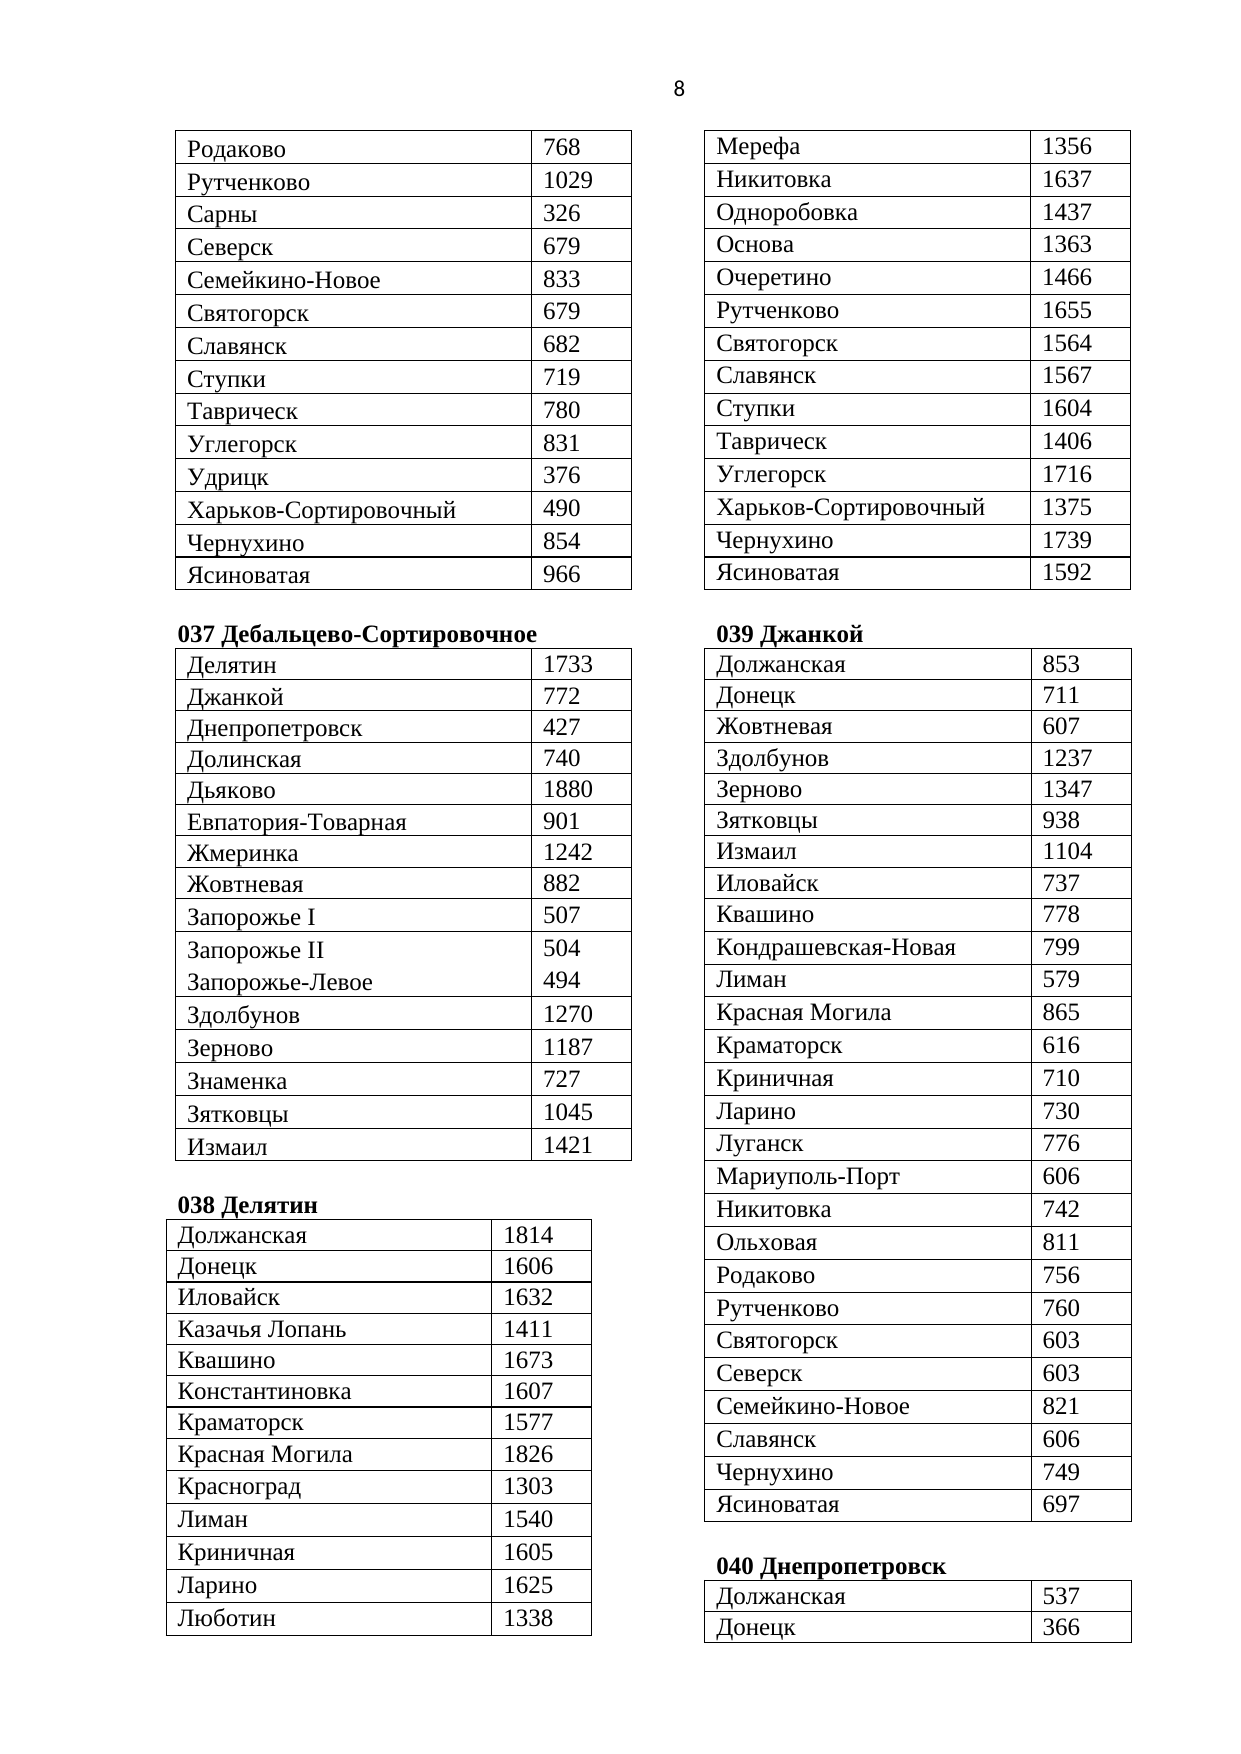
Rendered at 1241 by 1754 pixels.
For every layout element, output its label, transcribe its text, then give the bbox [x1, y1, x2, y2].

table_cell 1029 [532, 164, 631, 196]
table_cell 1604 [1031, 394, 1130, 425]
table_cell Рутченково [705, 1293, 1031, 1324]
table_cell Славянск [176, 328, 531, 359]
table_cell 1605 [492, 1537, 591, 1569]
table_cell 778 [1032, 899, 1131, 931]
table_cell 376 [532, 459, 631, 491]
table_cell Красная Могила [167, 1439, 491, 1470]
table_cell 1632 [492, 1283, 591, 1313]
table_cell Знаменка [176, 1063, 531, 1095]
table_cell 603 [1032, 1358, 1131, 1390]
table_cell Углегорск [176, 426, 531, 458]
table_cell 366 [1032, 1612, 1131, 1642]
table_cell Казачья Лопань [167, 1314, 491, 1344]
table_cell Никитовка [705, 1194, 1031, 1226]
table_cell Удрицк [176, 459, 531, 491]
table_cell Донецк [705, 680, 1031, 710]
table_cell 606 [1032, 1161, 1131, 1193]
table_cell 1567 [1031, 361, 1130, 392]
table_cell Запорожье I [176, 899, 531, 931]
table_cell Чернухино [705, 1457, 1031, 1488]
table_cell Ларино [167, 1570, 491, 1602]
table_header Должанская [167, 1220, 491, 1250]
table_cell 603 [1032, 1325, 1131, 1357]
table_cell Измаил [705, 836, 1031, 867]
table_cell 1237 [1032, 743, 1131, 773]
table_header 853 [1032, 649, 1131, 679]
table_cell 727 [532, 1063, 631, 1095]
table_cell Константиновка [167, 1376, 491, 1406]
table_cell Иловайск [167, 1283, 491, 1313]
table_cell 1104 [1032, 836, 1131, 867]
table_cell 1540 [492, 1504, 591, 1536]
table_cell Люботин [167, 1603, 491, 1634]
table_cell 1673 [492, 1345, 591, 1375]
table_cell Северск [176, 229, 531, 261]
table_cell Квашино [705, 899, 1031, 931]
table_cell 579 [1032, 965, 1131, 996]
table_cell 1577 [492, 1408, 591, 1438]
table_cell 865 [1032, 997, 1131, 1029]
table_cell Криничная [705, 1063, 1031, 1095]
table_cell 504 [532, 932, 631, 963]
table_cell 760 [1032, 1293, 1131, 1324]
table_cell Мерефа [705, 131, 1030, 163]
table_header Делятин [176, 649, 531, 679]
table_header Должанская [705, 649, 1031, 679]
text 039 Джанкой [716, 619, 1181, 648]
table_cell Славянск [705, 361, 1030, 392]
table_cell 1411 [492, 1314, 591, 1344]
table_cell Святогорск [705, 328, 1030, 359]
table_cell 1637 [1031, 164, 1130, 196]
table_cell Семейкино-Новое [705, 1391, 1031, 1423]
table_cell Одноробовка [705, 197, 1030, 228]
table_cell 799 [1032, 932, 1131, 963]
table_cell Красная Могила [705, 997, 1031, 1029]
table_cell Луганск [705, 1129, 1031, 1160]
table_cell Славянск [705, 1424, 1031, 1456]
table_cell 768 [532, 131, 631, 163]
table_cell 1625 [492, 1570, 591, 1602]
table_cell 833 [532, 262, 631, 294]
table_cell Таврическ [176, 394, 531, 425]
table_cell Чернухино [176, 525, 531, 556]
table_cell 1466 [1031, 262, 1130, 294]
table_cell 682 [532, 328, 631, 359]
table_cell 901 [532, 805, 631, 835]
table_cell Ступки [705, 394, 1030, 425]
table_cell Запорожье-Левое [176, 964, 531, 996]
table_cell 780 [532, 394, 631, 425]
table_cell 756 [1032, 1260, 1131, 1292]
table_cell Лиман [705, 965, 1031, 996]
table_cell 1716 [1031, 459, 1130, 491]
table_cell 1564 [1031, 328, 1130, 359]
table_cell 697 [1032, 1490, 1131, 1521]
table_cell Иловайск [705, 868, 1031, 898]
table_cell Зятковцы [176, 1096, 531, 1127]
table_cell Харьков-Сортировочный [705, 492, 1030, 524]
text 037 Дебальцево-Сортировочное [177, 619, 642, 648]
table_cell 1880 [532, 774, 631, 804]
table_cell 1606 [492, 1251, 591, 1281]
table_cell Лиман [167, 1504, 491, 1536]
table_cell 616 [1032, 1030, 1131, 1062]
table_cell Северск [705, 1358, 1031, 1390]
table_header Должанская [705, 1581, 1031, 1611]
table_cell 1338 [492, 1603, 591, 1634]
table_cell 1655 [1031, 295, 1130, 327]
table_cell Никитовка [705, 164, 1030, 196]
table_cell Зерново [705, 774, 1031, 804]
table_cell 1406 [1031, 426, 1130, 458]
table_cell Ольховая [705, 1227, 1031, 1259]
table_cell 1187 [532, 1030, 631, 1062]
table_cell 737 [1032, 868, 1131, 898]
table_cell Запорожье IІ [176, 932, 531, 963]
table_cell Красноград [167, 1471, 491, 1503]
table_cell 1347 [1032, 774, 1131, 804]
table_cell Евпатория-Товарная [176, 805, 531, 835]
table_cell 811 [1032, 1227, 1131, 1259]
table_cell Дьяково [176, 774, 531, 804]
text 040 Днепропетровск [716, 1551, 1181, 1580]
table_cell 679 [532, 229, 631, 261]
table_cell Днепропетровск [176, 711, 531, 742]
table_cell 772 [532, 680, 631, 710]
table_cell 854 [532, 525, 631, 556]
table_cell Рутченково [176, 164, 531, 196]
table_cell 1739 [1031, 525, 1130, 556]
table_cell Очеретино [705, 262, 1030, 294]
table_cell Жмеринка [176, 836, 531, 867]
table_cell Сарны [176, 197, 531, 228]
table_header 537 [1032, 1581, 1131, 1611]
table_cell 1045 [532, 1096, 631, 1127]
table_cell 821 [1032, 1391, 1131, 1423]
table_cell Долинская [176, 743, 531, 773]
table_cell Ступки [176, 361, 531, 392]
table_cell 966 [532, 558, 631, 589]
table_cell Рутченково [705, 295, 1030, 327]
table_cell Ясиноватая [705, 1490, 1031, 1521]
table_cell Святогорск [705, 1325, 1031, 1357]
table_cell Криничная [167, 1537, 491, 1569]
table_cell 1826 [492, 1439, 591, 1470]
table_cell 831 [532, 426, 631, 458]
table_cell 1592 [1031, 558, 1130, 589]
table_cell 607 [1032, 711, 1131, 742]
table_cell 494 [532, 964, 631, 996]
table_cell Ясиноватая [176, 558, 531, 589]
table_cell Чернухино [705, 525, 1030, 556]
table_cell Таврическ [705, 426, 1030, 458]
table_cell 326 [532, 197, 631, 228]
table_cell Святогорск [176, 295, 531, 327]
table_cell Кондрашевская-Новая [705, 932, 1031, 963]
table_header 1733 [532, 649, 631, 679]
table_cell Родаково [705, 1260, 1031, 1292]
table_cell 749 [1032, 1457, 1131, 1488]
table_cell Квашино [167, 1345, 491, 1375]
table_cell 1375 [1031, 492, 1130, 524]
table_cell 606 [1032, 1424, 1131, 1456]
table_cell Жовтневая [705, 711, 1031, 742]
table_cell 711 [1032, 680, 1131, 710]
table_cell 710 [1032, 1063, 1131, 1095]
table_header 1814 [492, 1220, 591, 1250]
table_cell Зятковцы [705, 805, 1031, 835]
table_cell Ларино [705, 1096, 1031, 1127]
table_cell Родаково [176, 131, 531, 163]
table_cell 1421 [532, 1129, 631, 1160]
table_cell Семейкино-Новое [176, 262, 531, 294]
table_cell 938 [1032, 805, 1131, 835]
table_cell Здолбунов [705, 743, 1031, 773]
table_cell 730 [1032, 1096, 1131, 1127]
table_cell 1356 [1031, 131, 1130, 163]
table_cell 1607 [492, 1376, 591, 1406]
table_cell 719 [532, 361, 631, 392]
table_cell Зерново [176, 1030, 531, 1062]
table_cell Мариуполь-Порт [705, 1161, 1031, 1193]
table_cell 1303 [492, 1471, 591, 1503]
table_cell 776 [1032, 1129, 1131, 1160]
table_cell Донецк [167, 1251, 491, 1281]
table_cell Ясиноватая [705, 558, 1030, 589]
table_cell 507 [532, 899, 631, 931]
table_cell Измаил [176, 1129, 531, 1160]
table_cell Краматорск [167, 1408, 491, 1438]
table_cell Донецк [705, 1612, 1031, 1642]
table_cell 1363 [1031, 229, 1130, 261]
table_cell Здолбунов [176, 997, 531, 1029]
table_cell Краматорск [705, 1030, 1031, 1062]
table_cell 1270 [532, 997, 631, 1029]
table_cell 740 [532, 743, 631, 773]
table_cell 490 [532, 492, 631, 524]
table_cell 679 [532, 295, 631, 327]
table_cell Основа [705, 229, 1030, 261]
table_cell 1242 [532, 836, 631, 867]
table_cell 427 [532, 711, 631, 742]
table_cell 1437 [1031, 197, 1130, 228]
table_cell Жовтневая [176, 868, 531, 898]
table_cell Харьков-Сортировочный [176, 492, 531, 524]
table_cell 742 [1032, 1194, 1131, 1226]
table_cell 882 [532, 868, 631, 898]
text 038 Делятин [177, 1190, 642, 1219]
table_cell Углегорск [705, 459, 1030, 491]
table_cell Джанкой [176, 680, 531, 710]
